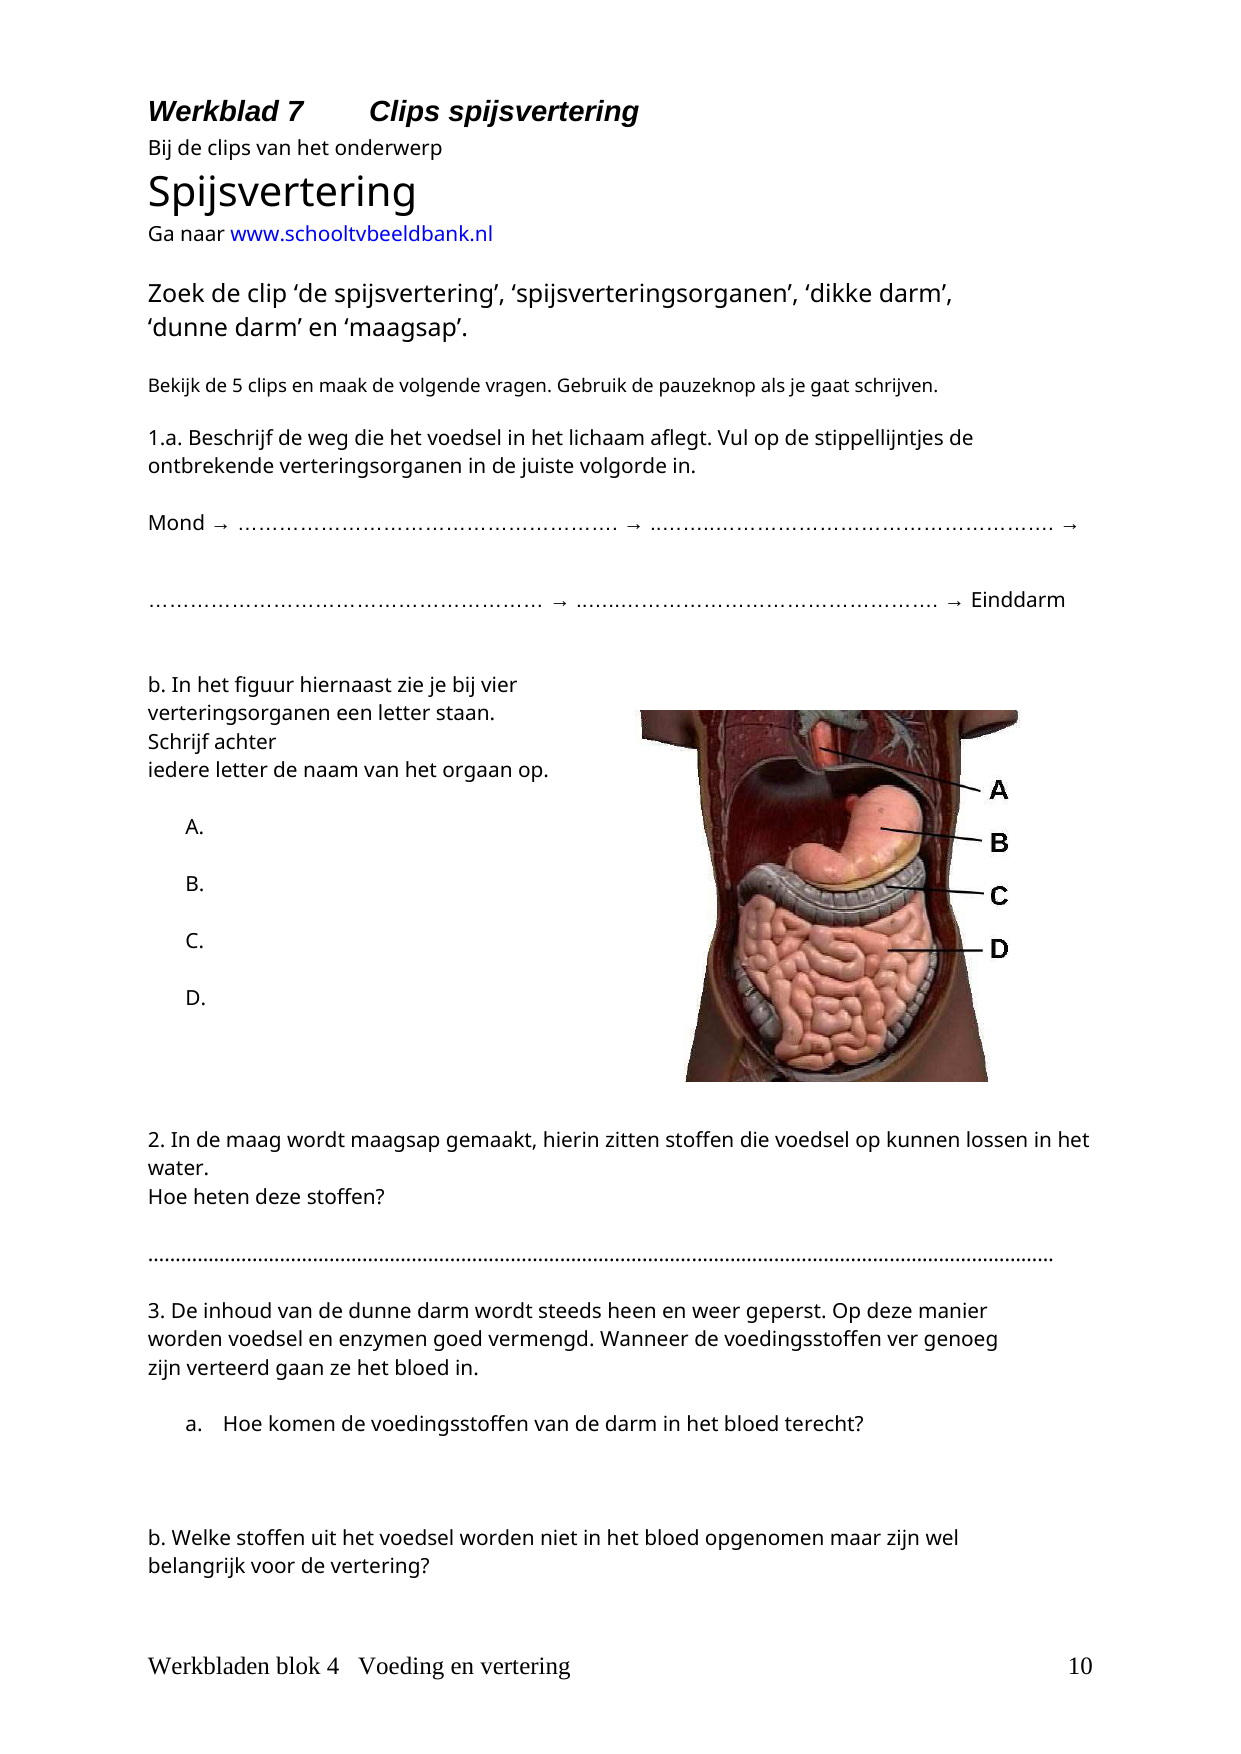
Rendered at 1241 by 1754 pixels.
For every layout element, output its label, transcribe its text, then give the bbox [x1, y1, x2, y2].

text belangrijk voor de vertering? [148, 1552, 1093, 1580]
text ‘dunne darm’ en ‘maagsap’. [148, 309, 1093, 344]
text 2. In de maag wordt maagsap gemaakt, hierin zitten stoffen die voedsel op kunnen lossen in het water. [148, 1125, 1093, 1182]
list Hoe komen de voedingsstoffen van de darm in het bloed terecht? [185, 1409, 1093, 1438]
text Hoe heten deze stoffen? [148, 1182, 1093, 1210]
text b. Welke stoffen uit het voedsel worden niet in het bloed opgenomen maar zijn wel [148, 1523, 1093, 1552]
text Bij de clips van het onderwerp [148, 133, 1093, 162]
text D. [148, 983, 573, 1011]
text 1.a. Beschrijf de weg die het voedsel in het lichaam aflegt. Vul op de stippellijntjes de [148, 423, 1093, 452]
text Bekijk de 5 clips en maak de volgende vragen. Gebruik de pauzeknop als je gaat schrijven. [148, 372, 1093, 398]
text iedere letter de naam van het orgaan op. [148, 755, 573, 784]
text verteringsorganen een letter staan. Schrijf achter [148, 698, 1093, 755]
text Zoek de clip ‘de spijsvertering’, ‘spijsverteringsorganen’, ‘dikke darm’, [148, 276, 1093, 309]
subtitle Werkblad 7 Clips spijsvertering [148, 94, 1093, 127]
text ontbrekende verteringsorganen in de juiste volgorde in. [148, 452, 1093, 480]
text Mond → ………………………………………………. → ..……..…………………………………………. → [148, 508, 1093, 537]
text b. In het figuur hiernaast zie je bij vier [148, 670, 1093, 698]
text Ga naar www.schooltvbeeldbank.nl [148, 219, 1093, 247]
text worden voedsel en enzymen goed vermengd. Wanneer de voedingsstoffen ver genoeg [148, 1324, 1093, 1353]
text ………………………………………………………………………………………………………………………………………………… [148, 1239, 1093, 1267]
text C. [148, 926, 573, 954]
text Spijsvertering [148, 162, 1093, 219]
text ………………………………………………… → ..…..………………………………………. → Einddarm [148, 585, 1093, 613]
text B. [148, 869, 573, 898]
text zijn verteerd gaan ze het bloed in. [148, 1353, 1093, 1381]
text 3. De inhoud van de dunne darm wordt steeds heen en weer geperst. Op deze manier [148, 1296, 1093, 1324]
